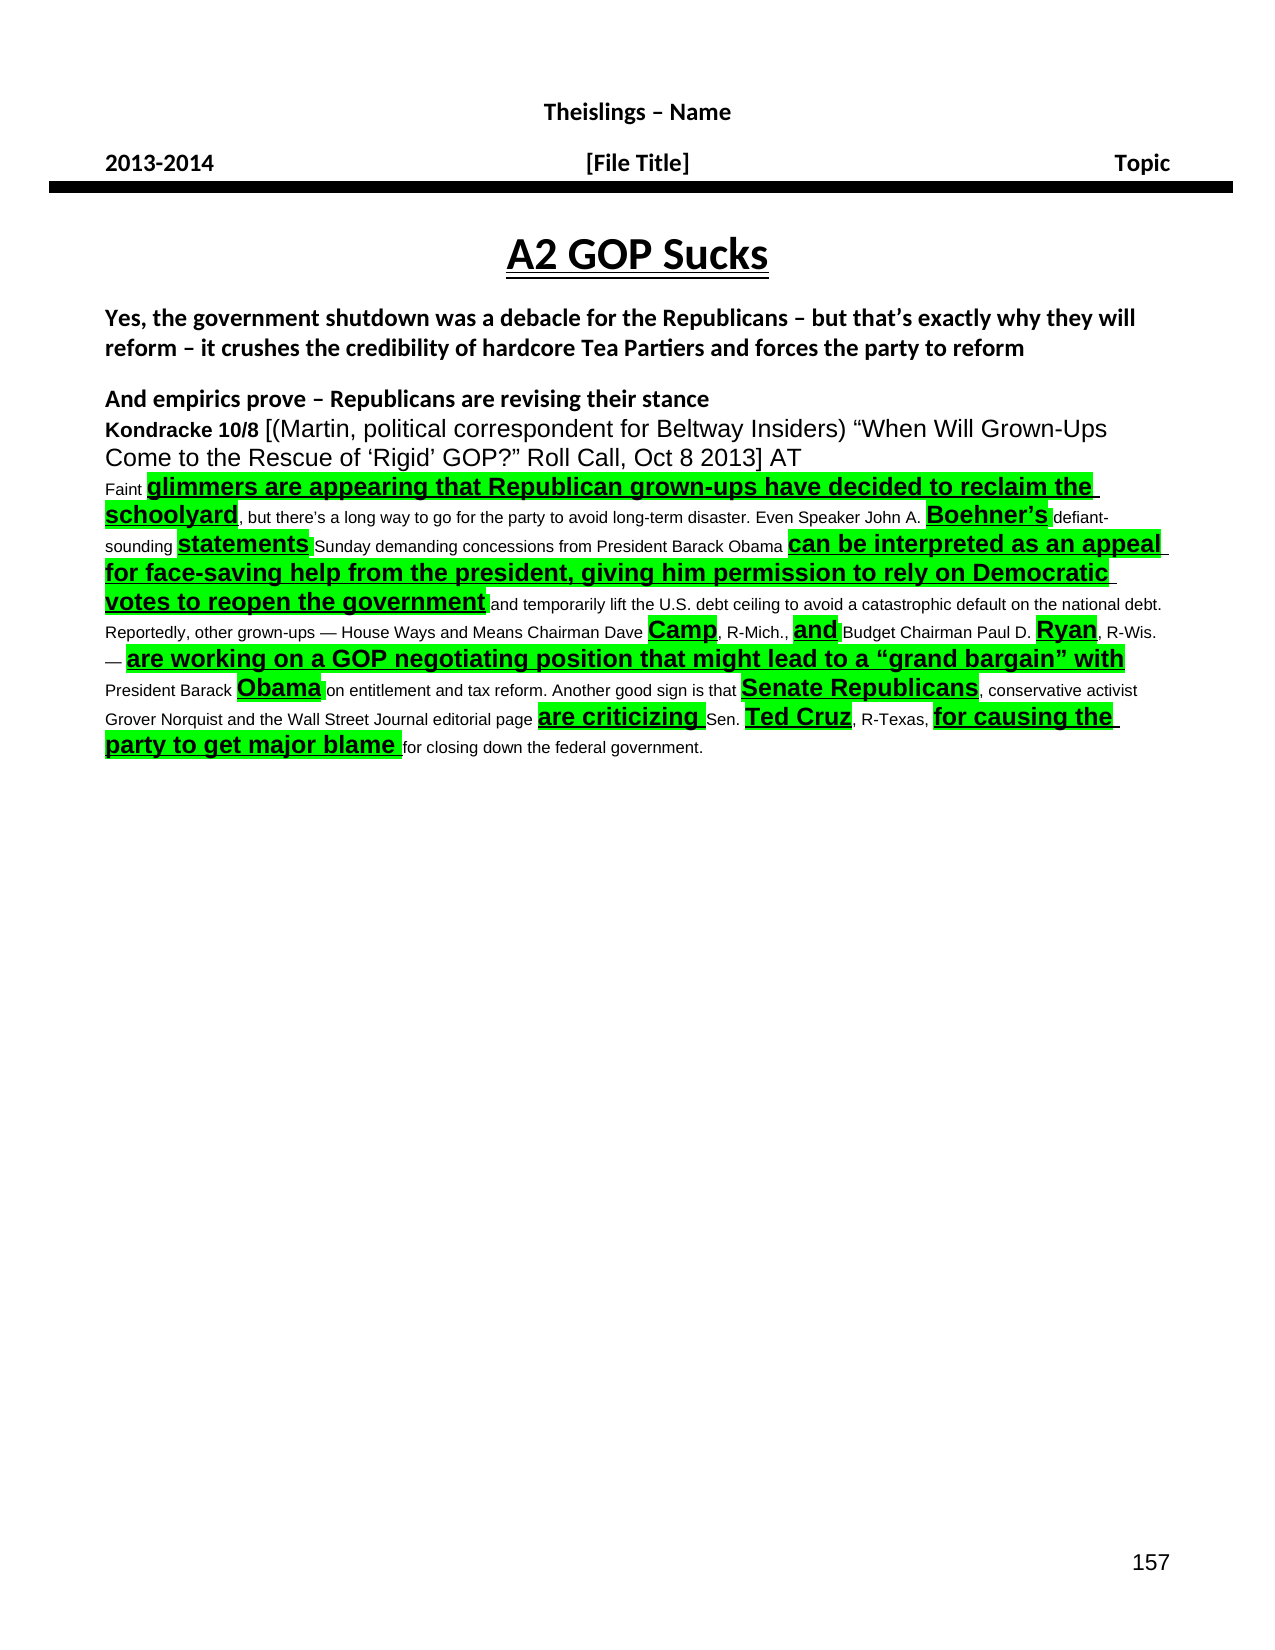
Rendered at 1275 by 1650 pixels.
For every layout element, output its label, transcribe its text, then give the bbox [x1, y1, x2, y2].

text Kondracke 10/8 [(Martin, political correspondent for Beltway Insiders) “When Will Grown-Ups Come to the Rescue of ‘Rigid’ GOP?” Roll Call, Oct 8 2013] AT [105, 414, 1170, 472]
subtitle Yes, the government shutdown was a debacle for the Republicans – but that’s exactly why they will reform – it crushes the credibility of hardcore Tea Partiers and forces the party to reform [105, 302, 1170, 363]
subtitle And empirics prove – Republicans are revising their stance [105, 383, 1170, 414]
subtitle A2 GOP Sucks [105, 225, 1170, 281]
text Faint glimmers are appearing that Republican grown-ups have decided to reclaim the schoolyard, but there’s a long way to go for the party to avoid long-term disaster. Even Speaker John A. Boehner’s defiant-sounding statements Sunday demanding concessions from President Barack Obama can be interpreted as an appeal for face-saving help from the president, giving him permission to rely on Democratic votes to reopen the government and temporarily lift the U.S. debt ceiling to avoid a catastrophic default on the national debt. Reportedly, other grown-ups — House Ways and Means Chairman Dave Camp, R-Mich., and Budget Chairman Paul D. Ryan, R-Wis. — are working on a GOP negotiating position that might lead to a “grand bargain” with President Barack Obama on entitlement and tax reform. Another good sign is that Senate Republicans, conservative activist Grover Norquist and the Wall Street Journal editorial page are criticizing Sen. Ted Cruz, R-Texas, for causing the party to get major blame for closing down the federal government. [105, 472, 1170, 759]
